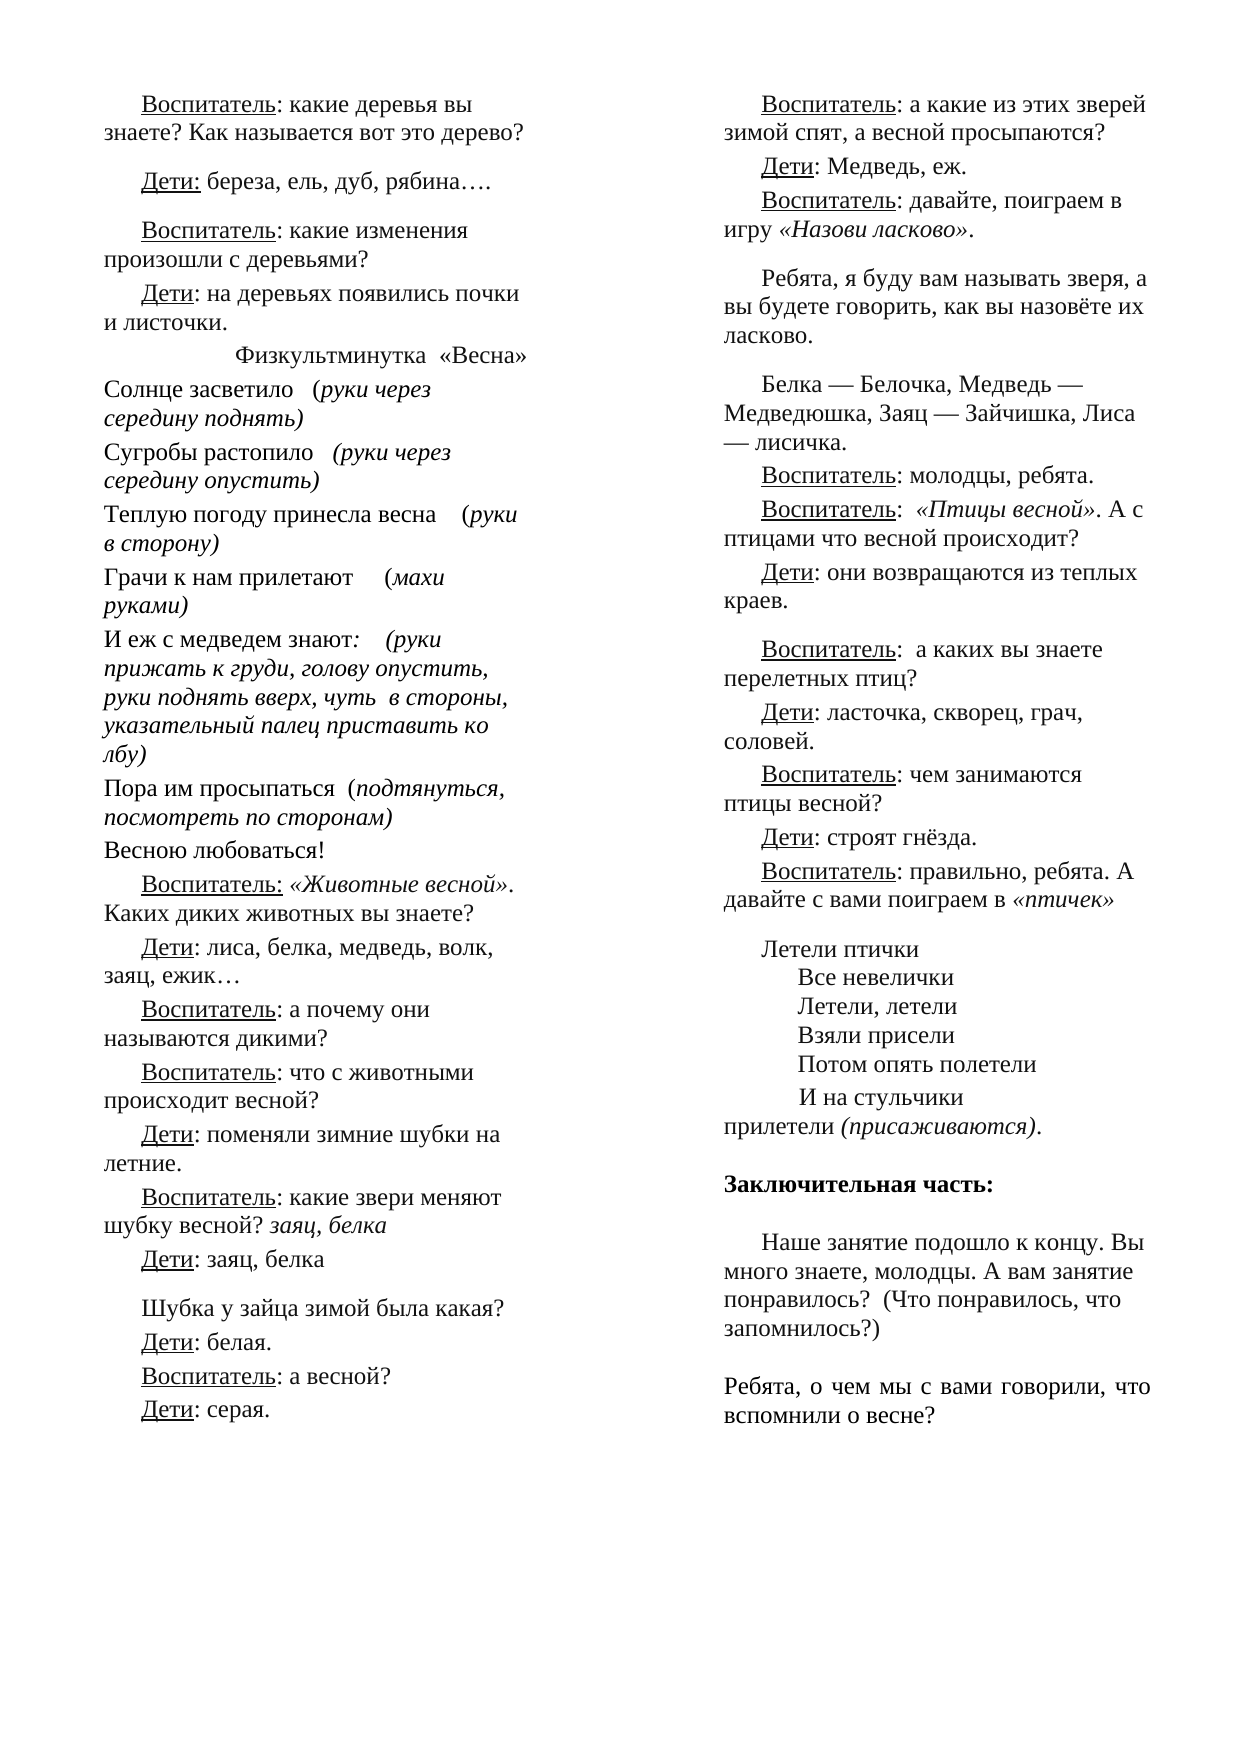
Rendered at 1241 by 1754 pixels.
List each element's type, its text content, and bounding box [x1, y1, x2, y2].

text Грачи к нам прилетают (махи руками) [103, 562, 532, 619]
text Воспитатель: давайте, поиграем в игру «Назови ласково». [724, 185, 1152, 242]
text Белка — Белочка, Медведь — Медведюшка, Заяц — Зайчишка, Лиса — лисичка. [724, 369, 1152, 456]
text Теплую погоду принесла весна (руки в сторону) [103, 499, 532, 557]
text Дети: они возвращаются из теплых краев. [724, 557, 1152, 614]
text Дети: на деревьях появились почки и листочки. [103, 278, 532, 336]
text Воспитатель: «Животные весной». Каких диких животных вы знаете? [103, 869, 532, 927]
text Воспитатель: «Птицы весной». А с птицами что весной происходит? [724, 494, 1152, 552]
text И на стульчики прилетели (присаживаются). [724, 1082, 1152, 1140]
text Наше занятие подошло к концу. Вы много знаете, молодцы. А вам занятие понравилось? (Что понравилось, что запомнилось?) [724, 1227, 1152, 1342]
text Дети: белая. [103, 1327, 532, 1356]
text Дети: серая. [103, 1394, 532, 1423]
text Дети: поменяли зимние шубки на летние. [103, 1119, 532, 1177]
text Воспитатель: а каких вы знаете перелетных птиц? [724, 634, 1152, 692]
text Дети: строят гнёзда. [724, 822, 1152, 851]
text Солнце засветило (руки через середину поднять) [103, 374, 532, 432]
text И еж с медведем знают: (руки прижать к груди, голову опустить, руки поднять вверх, чуть в стороны, указательный палец приставить ко лбу) [103, 624, 532, 768]
text Воспитатель: чем занимаются птицы весной? [724, 759, 1152, 817]
text Заключительная часть: [724, 1169, 1152, 1198]
text Воспитатель: а какие из этих зверей зимой спят, а весной просыпаются? [724, 89, 1152, 146]
text Дети: заяц, белка [103, 1244, 532, 1273]
text Сугробы растопило (руки через середину опустить) [103, 437, 532, 494]
text Физкультминутка «Весна» [103, 341, 532, 369]
text Дети: лиса, белка, медведь, волк, заяц, ежик… [103, 932, 532, 989]
text Пора им просыпаться (подтянуться, посмотреть по сторонам) [103, 773, 532, 831]
text Весною любоваться! [103, 836, 532, 864]
text Шубка у зайца зимой была какая? [103, 1293, 532, 1322]
text Воспитатель: молодцы, ребята. [724, 461, 1152, 489]
text Воспитатель: какие деревья вы знаете? Как называется вот это дерево? [103, 89, 532, 146]
text Воспитатель: что с животными происходит весной? [103, 1057, 532, 1114]
text Дети: Медведь, еж. [724, 151, 1152, 180]
text Воспитатель: а почему они называются дикими? [103, 994, 532, 1052]
text Дети: ласточка, скворец, грач, соловей. [724, 697, 1152, 754]
text Воспитатель: а весной? [103, 1361, 532, 1389]
text Ребята, я буду вам называть зверя, а вы будете говорить, как вы назовёте их ласково. [724, 263, 1152, 349]
text Воспитатель: какие изменения произошли с деревьями? [103, 216, 532, 273]
text Ребята, о чем мы с вами говорили, что вспомнили о весне? [724, 1371, 1152, 1429]
text Воспитатель: правильно, ребята. А давайте с вами поиграем в «птичек» [724, 856, 1152, 913]
text Дети: береза, ель, дуб, рябина…. [103, 166, 532, 195]
text Воспитатель: какие звери меняют шубку весной? заяц, белка [103, 1182, 532, 1239]
text Летели птички Все невелички Летели, летели Взяли присели Потом опять полетели [724, 934, 1152, 1077]
